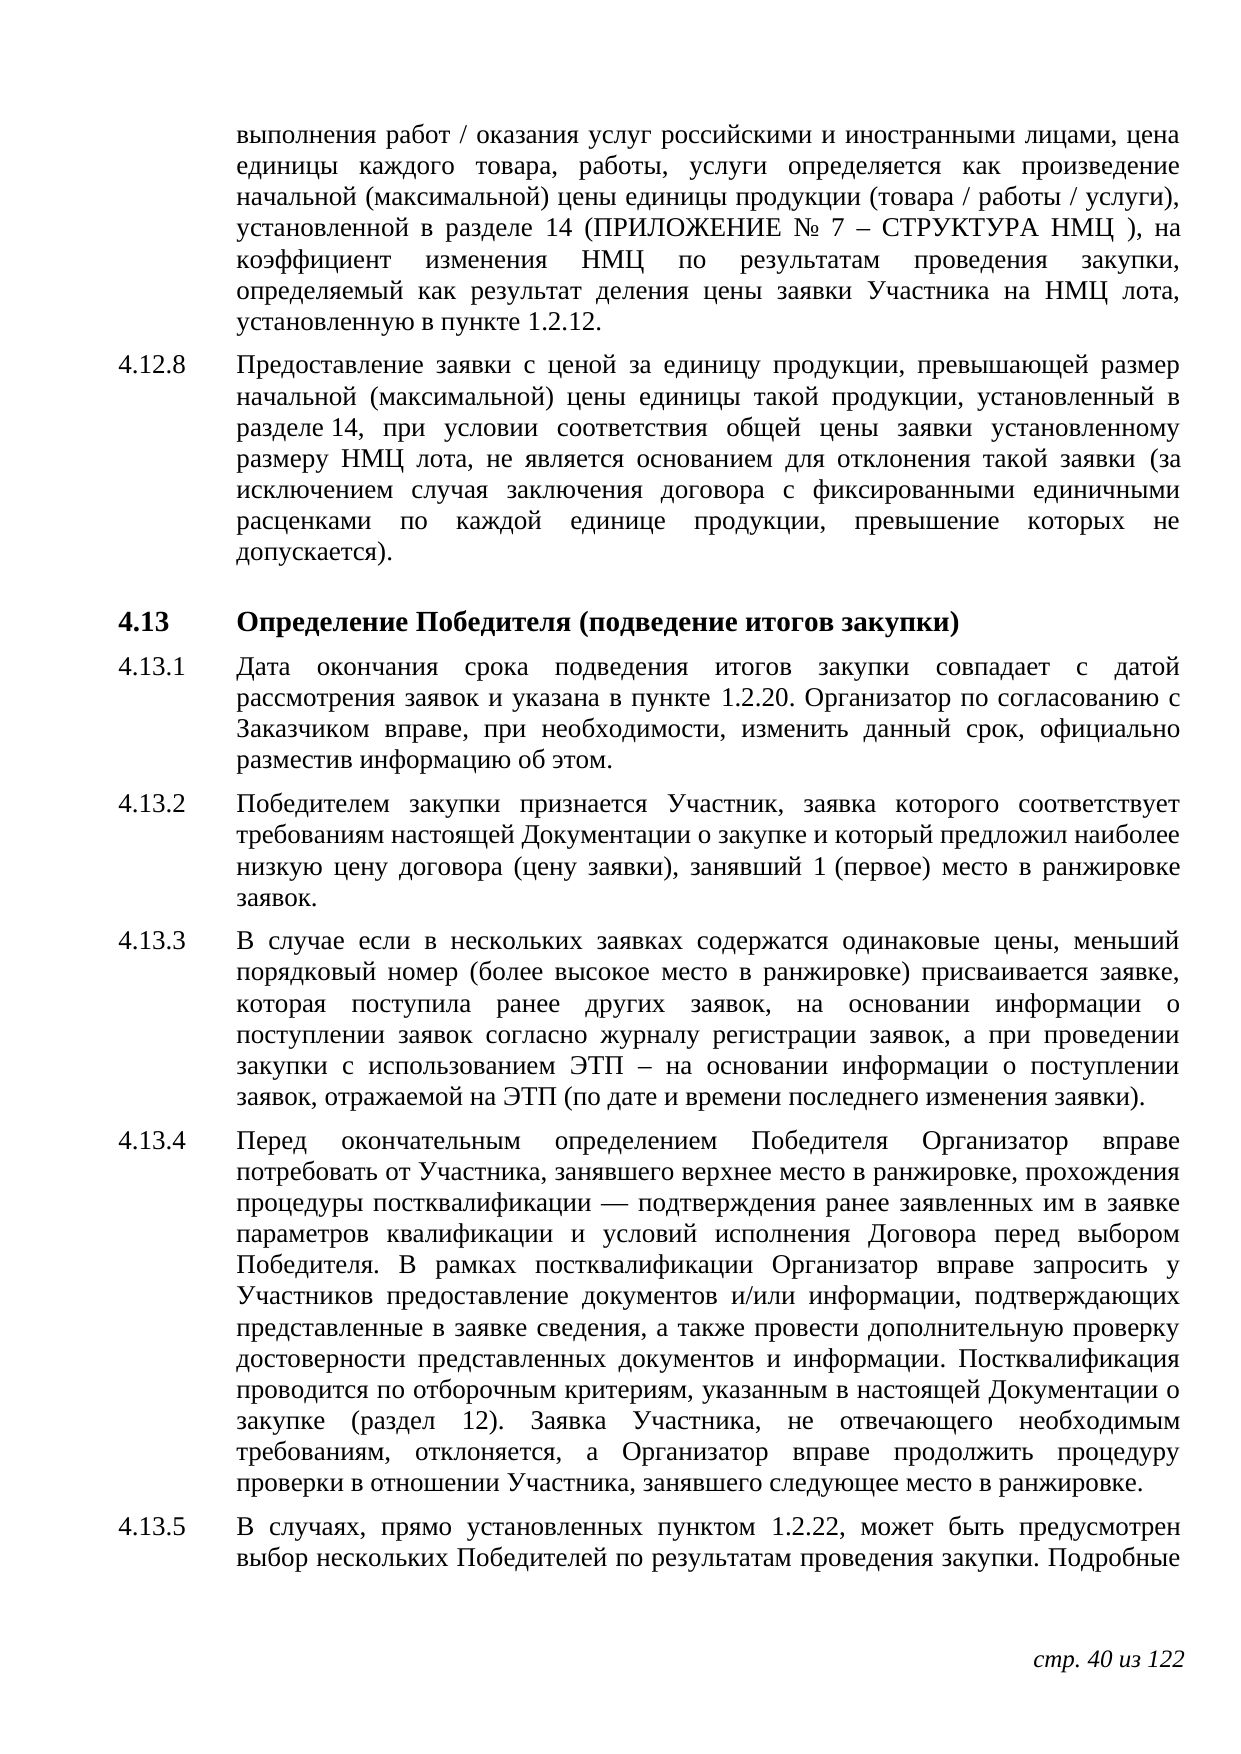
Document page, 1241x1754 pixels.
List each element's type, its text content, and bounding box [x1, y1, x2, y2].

text Предоставление заявки с ценой за единицу продукции, превышающей размер начальной (максимальной) цены единицы такой продукции, установленный в разделе 14, при условии соответствия общей цены заявки установленному размеру НМЦ лота, не является основанием для отклонения такой заявки (за исключением случая заключения договора с фиксированными единичными расценками по каждой единице продукции, превышение которых не допускается). [118, 349, 1181, 567]
text Дата окончания срока подведения итогов закупки совпадает с датой рассмотрения заявок и указана в пункте 1.2.20. Организатор по согласованию с Заказчиком вправе, при необходимости, изменить данный срок, официально разместив информацию об этом. [118, 650, 1181, 775]
text В случае если в нескольких заявках содержатся одинаковые цены, меньший порядковый номер (более высокое место в ранжировке) присваивается заявке, которая поступила ранее других заявок, на основании информации о поступлении заявок согласно журналу регистрации заявок, а при проведении закупки с использованием ЭТП – на основании информации о поступлении заявок, отражаемой на ЭТП (по дате и времени последнего изменения заявки). [118, 924, 1181, 1111]
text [118, 118, 1181, 336]
text Перед окончательным определением Победителя Организатор вправе потребовать от Участника, занявшего верхнее место в ранжировке, прохождения процедуры постквалификации — подтверждения ранее заявленных им в заявке параметров квалификации и условий исполнения Договора перед выбором Победителя. В рамках постквалификации Организатор вправе запросить у Участников предоставление документов и/или информации, подтверждающих представленные в заявке сведения, а также провести дополнительную проверку достоверности представленных документов и информации. Постквалификация проводится по отборочным критериям, указанным в настоящей Документации о закупке (раздел 12). Заявка Участника, не отвечающего необходимым требованиям, отклоняется, а Организатор вправе продолжить процедуру проверки в отношении Участника, занявшего следующее место в ранжировке. [118, 1124, 1181, 1497]
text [118, 1510, 1181, 1572]
subtitle Определение Победителя (подведение итогов закупки) [118, 604, 1181, 638]
text Победителем закупки признается Участник, заявка которого соответствует требованиям настоящей Документации о закупке и который предложил наиболее низкую цену договора (цену заявки), занявший 1 (первое) место в ранжировке заявок. [118, 787, 1181, 912]
